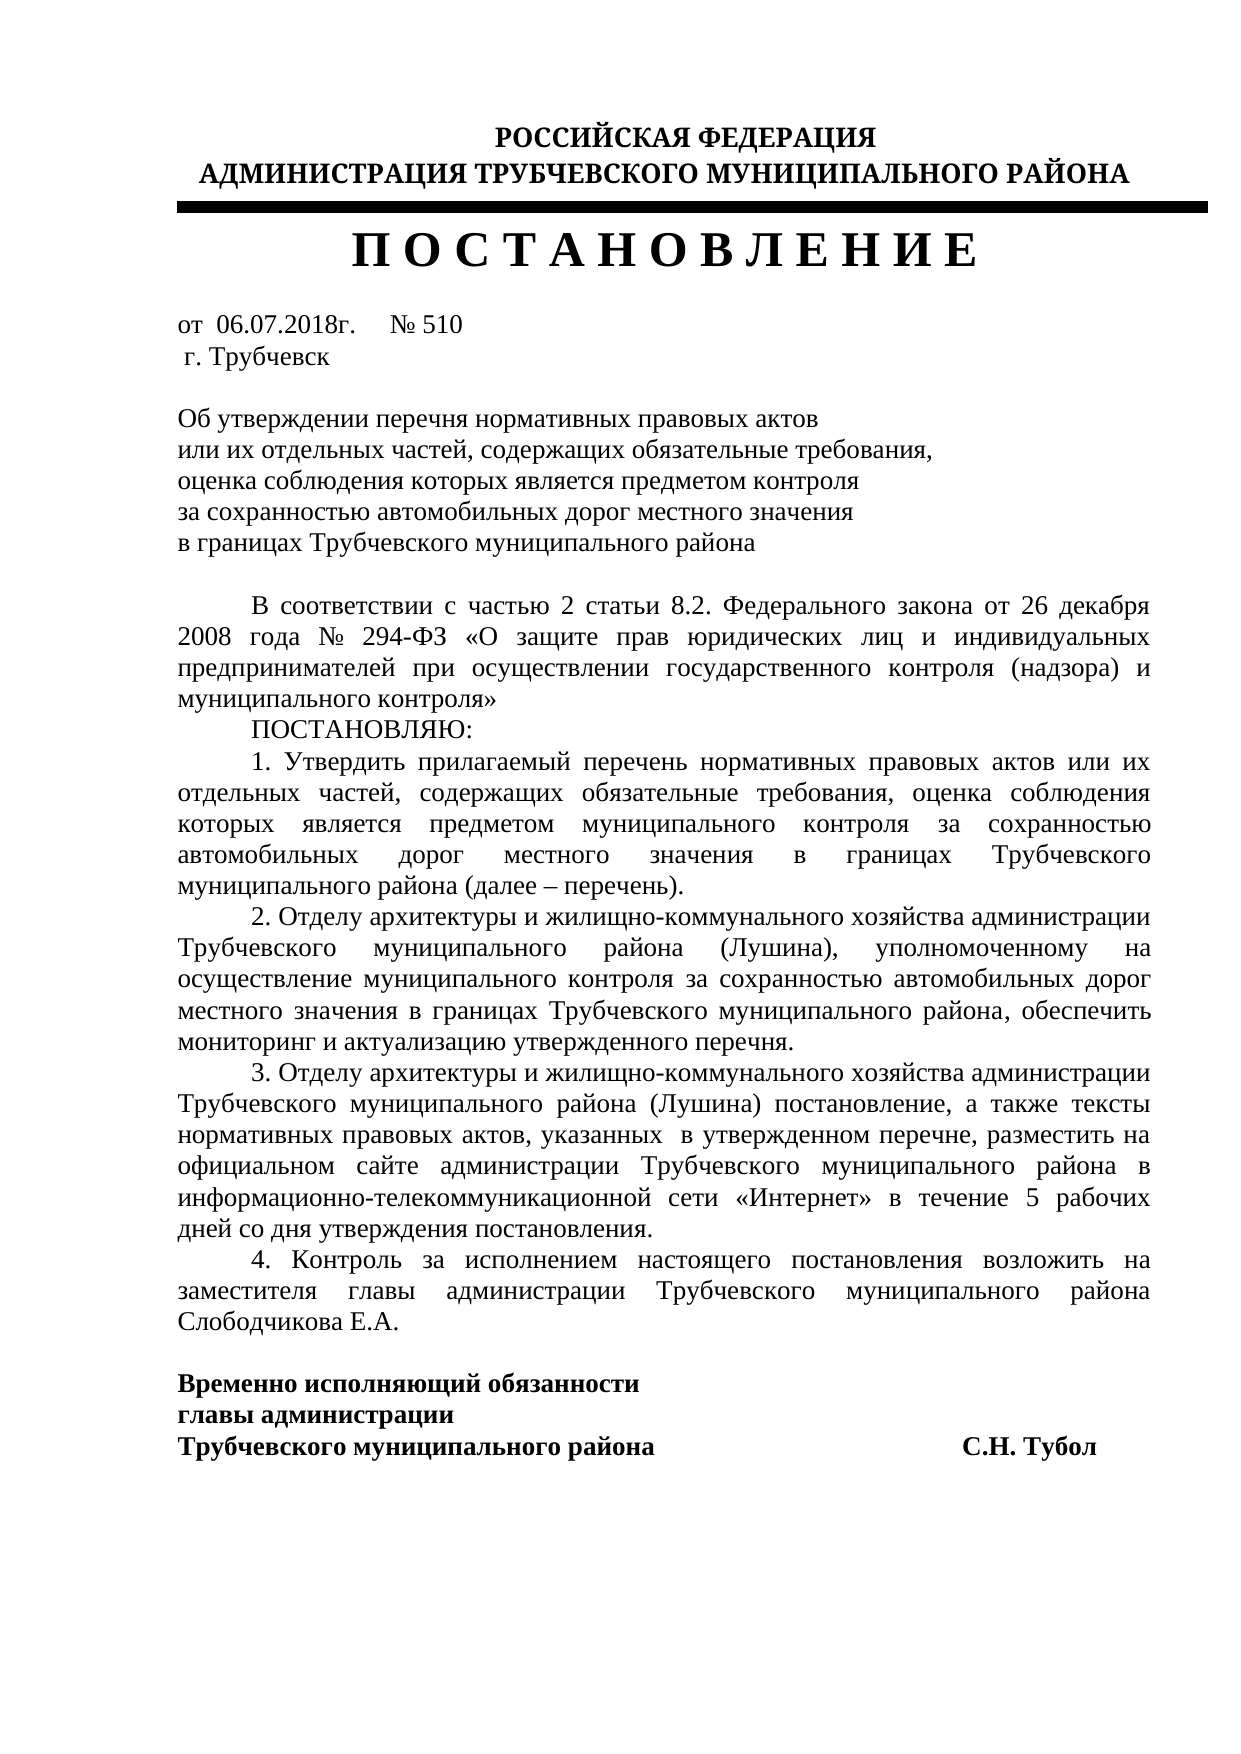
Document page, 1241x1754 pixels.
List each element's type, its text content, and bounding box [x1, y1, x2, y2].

text Временно исполняющий обязанности [177, 1367, 1152, 1399]
text 3. Отделу архитектуры и жилищно-коммунального хозяйства администрации Трубчевского муниципального района (Лушина) постановление, а также тексты нормативных правовых актов, указанных в утвержденном перечне, разместить на официальном сайте администрации Трубчевского муниципального района в информационно-телекоммуникационной сети «Интернет» в течение 5 рабочих дней со дня утверждения постановления. [177, 1056, 1152, 1243]
text оценка соблюдения которых является предметом контроля [177, 464, 1152, 495]
text РОССИЙСКАЯ ФЕДЕРАЦИЯ [177, 118, 1152, 155]
text за сохранностью автомобильных дорог местного значения [177, 495, 1152, 527]
text или их отдельных частей, содержащих обязательные требования, [177, 433, 1152, 464]
text Об утверждении перечня нормативных правовых актов [177, 402, 1152, 433]
text 4. Контроль за исполнением настоящего постановления возложить на заместителя главы администрации Трубчевского муниципального района Слободчикова Е.А. [177, 1243, 1152, 1336]
text главы администрации [177, 1399, 1152, 1430]
text В соответствии с частью 2 статьи 8.2. Федерального закона от 26 декабря 2008 года № 294-ФЗ «О защите прав юридических лиц и индивидуальных предпринимателей при осуществлении государственного контроля (надзора) и муниципального контроля» [177, 589, 1152, 713]
text ПОСТАНОВЛЯЮ: [177, 713, 1152, 744]
text АДМИНИСТРАЦИЯ ТРУБЧЕВСКОГО МУНИЦИПАЛЬНОГО РАЙОНА [177, 155, 1152, 192]
text 2. Отделу архитектуры и жилищно-коммунального хозяйства администрации Трубчевского муниципального района (Лушина), уполномоченному на осуществление муниципального контроля за сохранностью автомобильных дорог местного значения в границах Трубчевского муниципального района, обеспечить мониторинг и актуализацию утвержденного перечня. [177, 900, 1152, 1056]
text П О С Т А Н О В Л Е Н И Е [177, 220, 1152, 277]
text 1. Утвердить прилагаемый перечень нормативных правовых актов или их отдельных частей, содержащих обязательные требования, оценка соблюдения которых является предметом муниципального контроля за сохранностью автомобильных дорог местного значения в границах Трубчевского муниципального района (далее – перечень). [177, 744, 1152, 900]
text в границах Трубчевского муниципального района [177, 527, 1152, 558]
text от 06.07.2018г. № 510 [177, 308, 1152, 340]
text Трубчевского муниципального района С.Н. Тубол [177, 1430, 1152, 1461]
text г. Трубчевск [177, 340, 1152, 371]
